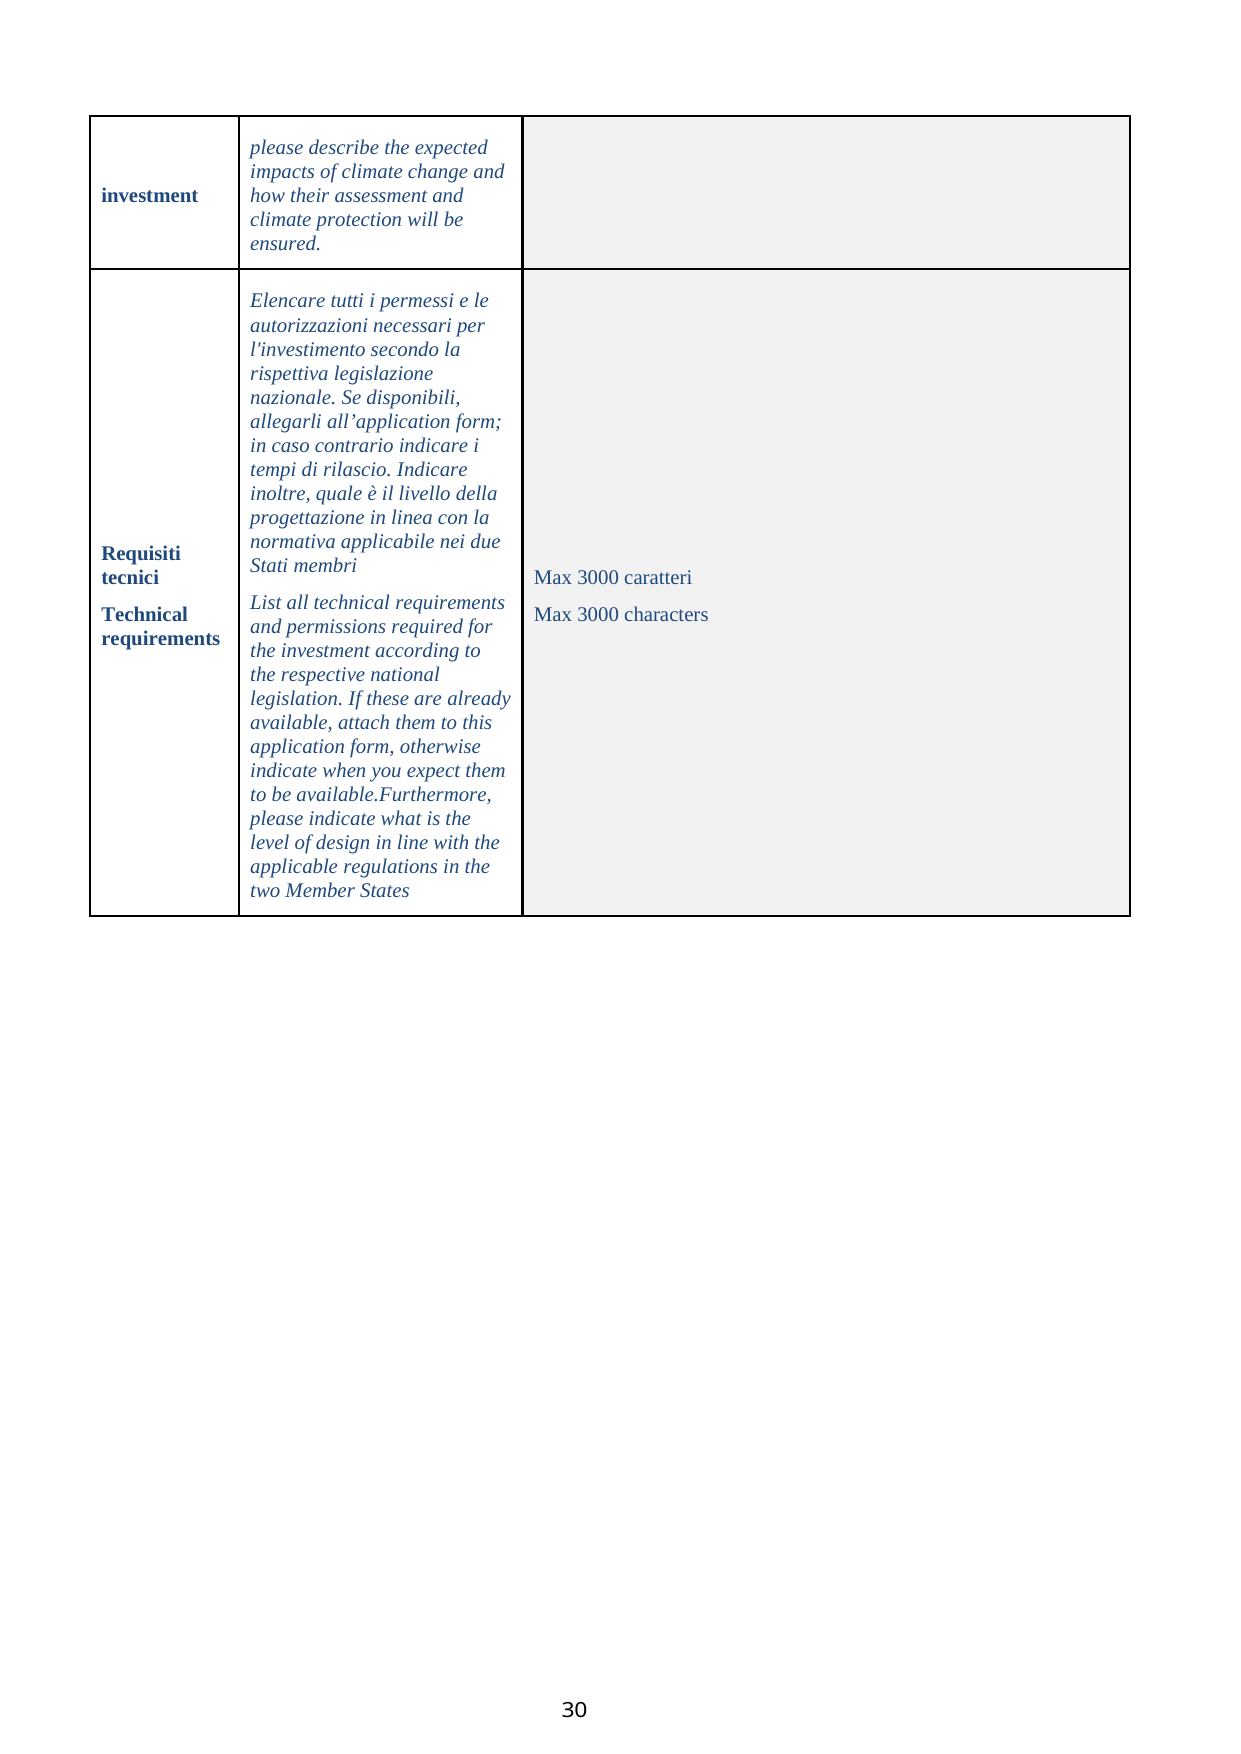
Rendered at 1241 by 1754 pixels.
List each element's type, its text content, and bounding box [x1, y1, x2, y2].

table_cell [91, 117, 238, 268]
table_cell Requisiti tecnici Technical requirements [91, 270, 238, 915]
table_cell Elencare tutti i permessi e le autorizzazioni necessari per l'investimento secondo la rispettiva legislazione nazionale. Se disponibili, allegarli all’application form; in caso contrario indicare i tempi di rilascio. Indicare inoltre, quale è il livello della progettazione in linea con la normativa applicabile nei due Stati membri List all technical requirements and permissions required for the investment according to the respective national legislation. If these are already available, attach them to this application form, otherwise indicate when you expect them to be available.Furthermore, please indicate what is the level of design in line with the applicable regulations in the two Member States [240, 270, 521, 915]
table_cell Max 3000 caratteri Max 3000 characters [524, 270, 1129, 915]
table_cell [524, 117, 1129, 268]
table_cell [240, 117, 521, 268]
